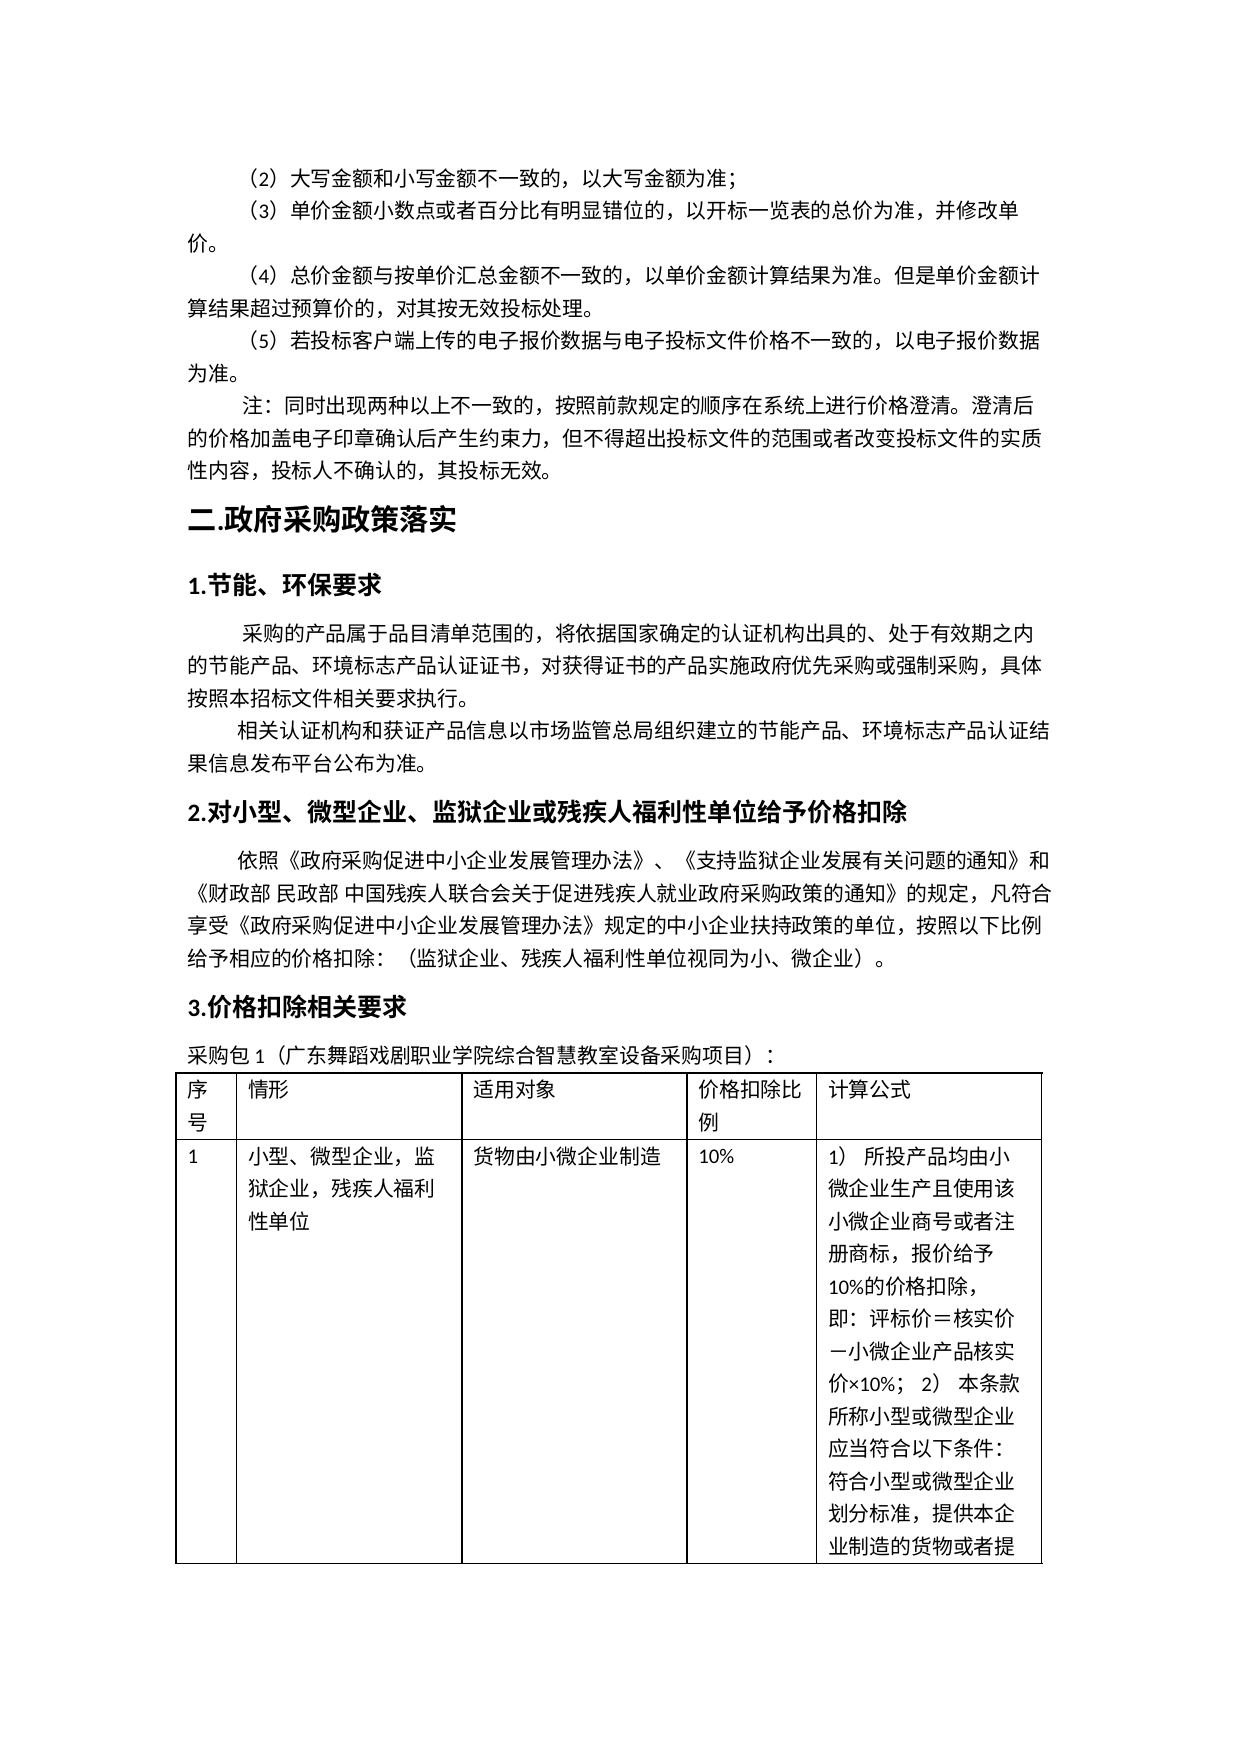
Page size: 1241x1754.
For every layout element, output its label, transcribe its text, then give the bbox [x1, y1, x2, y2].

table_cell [237, 1140, 461, 1563]
text 采购包1（广东舞蹈戏剧职业学院综合智慧教室设备采购项目）： [187, 1039, 1053, 1072]
table_header 价格扣除比例 [688, 1074, 816, 1138]
text 注：同时出现两种以上不一致的，按照前款规定的顺序在系统上进行价格澄清。澄清后的价格加盖电子印章确认后产生约束力，但不得超出投标文件的范围或者改变投标文件的实质性内容，投标人不确认的，其投标无效。 [187, 389, 1053, 487]
table_header 序号 [177, 1074, 236, 1138]
table_cell 货物由小微企业制造 [463, 1140, 686, 1563]
text 1.节能、环保要求 [187, 552, 1053, 617]
text 相关认证机构和获证产品信息以市场监管总局组织建立的节能产品、环境标志产品认证结果信息发布平台公布为准。 [187, 714, 1053, 779]
table_header 情形 [237, 1074, 461, 1138]
text 2.对小型、微型企业、监狱企业或残疾人福利性单位给予价格扣除 [187, 779, 1053, 844]
text 采购的产品属于品目清单范围的，将依据国家确定的认证机构出具的、处于有效期之内的节能产品、环境标志产品认证证书，对获得证书的产品实施政府优先采购或强制采购，具体按照本招标文件相关要求执行。 [187, 617, 1053, 714]
table_cell 1 [177, 1140, 236, 1563]
table_header 计算公式 [817, 1074, 1041, 1138]
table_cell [817, 1140, 1041, 1563]
text 依照《政府采购促进中小企业发展管理办法》、《支持监狱企业发展有关问题的通知》和《财政部 民政部 中国残疾人联合会关于促进残疾人就业政府采购政策的通知》的规定，凡符合享受《政府采购促进中小企业发展管理办法》规定的中小企业扶持政策的单位，按照以下比例给予相应的价格扣除：（监狱企业、残疾人福利性单位视同为小、微企业）。 [187, 844, 1053, 974]
text （2）大写金额和小写金额不一致的，以大写金额为准； [187, 162, 1053, 194]
text 二.政府采购政策落实 [187, 487, 1053, 552]
text 3.价格扣除相关要求 [187, 974, 1053, 1039]
table_cell 10% [688, 1140, 816, 1563]
table_header 适用对象 [463, 1074, 686, 1138]
text （5）若投标客户端上传的电子报价数据与电子投标文件价格不一致的，以电子报价数据为准。 [187, 324, 1053, 389]
text （3）单价金额小数点或者百分比有明显错位的，以开标一览表的总价为准，并修改单价。 [187, 194, 1053, 259]
text （4）总价金额与按单价汇总金额不一致的，以单价金额计算结果为准。但是单价金额计算结果超过预算价的，对其按无效投标处理。 [187, 259, 1053, 324]
